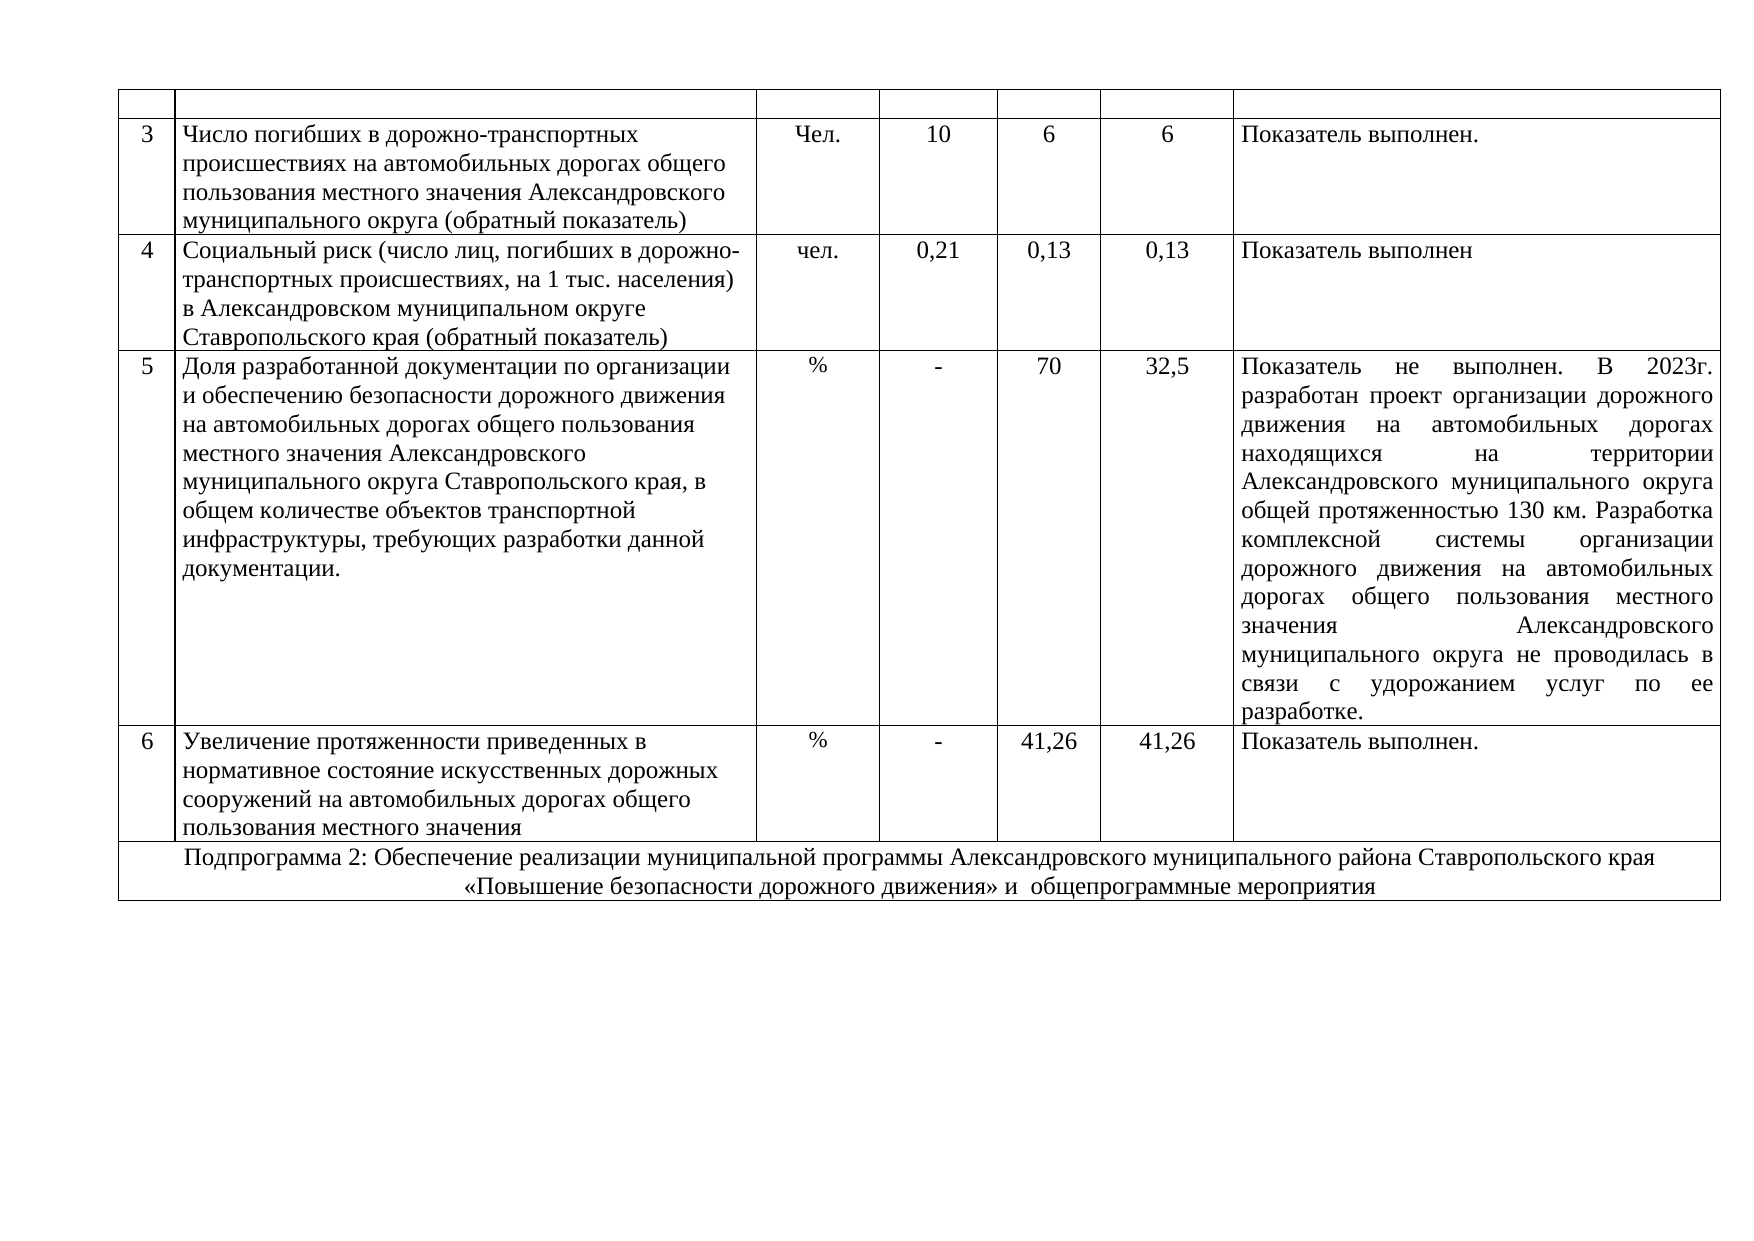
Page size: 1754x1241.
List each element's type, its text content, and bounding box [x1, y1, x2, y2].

table_cell 6 [119, 726, 174, 841]
table_cell 70 [998, 351, 1100, 725]
table_cell Подпрограмма 2: Обеспечение реализации муниципальной программы Александровского муниципального района Ставропольского края «Повышение безопасности дорожного движения» и общепрограммные мероприятия [119, 842, 1720, 900]
table_cell 6 [1101, 119, 1233, 234]
table_cell Показатель не выполнен. В 2023г. разработан проект организации дорожного движения на автомобильных дорогах находящихся на территории Александровского муниципального округа общей протяженностью 130 км. Разработка комплексной системы организации дорожного движения на автомобильных дорогах общего пользования местного значения Александровского муниципального округа не проводилась в связи с удорожанием услуг по ее разработке. [1234, 351, 1720, 725]
table_cell 0,21 [880, 235, 997, 350]
table_cell Чел. [757, 119, 879, 234]
table_cell [119, 90, 174, 118]
table_cell Доля разработанной документации по организации и обеспечению безопасности дорожного движения на автомобильных дорогах общего пользования местного значения Александровского муниципального округа Ставропольского края, в общем количестве объектов транспортной инфраструктуры, требующих разработки данной документации. [176, 351, 756, 725]
table_cell - [880, 351, 997, 725]
table_cell [1234, 90, 1720, 118]
table_cell 0,13 [1101, 235, 1233, 350]
table_cell 3 [119, 119, 174, 234]
table_cell чел. [757, 235, 879, 350]
table_cell 32,5 [1101, 351, 1233, 725]
table_cell 5 [119, 351, 174, 725]
table_cell 6 [998, 119, 1100, 234]
table_cell Показатель выполнен. [1234, 119, 1720, 234]
table_cell [176, 90, 756, 118]
table_cell Увеличение протяженности приведенных в нормативное состояние искусственных дорожных сооружений на автомобильных дорогах общего пользования местного значения [176, 726, 756, 841]
table_cell 0,13 [998, 235, 1100, 350]
table_cell Число погибших в дорожно-транспортных происшествиях на автомобильных дорогах общего пользования местного значения Александровского муниципального округа (обратный показатель) [176, 119, 756, 234]
table_cell Показатель выполнен [1234, 235, 1720, 350]
table_cell - [880, 726, 997, 841]
table_cell [1101, 90, 1233, 118]
table_cell Показатель выполнен. [1234, 726, 1720, 841]
table_cell % [757, 351, 879, 725]
table_cell 10 [880, 119, 997, 234]
table_cell Социальный риск (число лиц, погибших в дорожно-транспортных происшествиях, на 1 тыс. населения) в Александровском муниципальном округе Ставропольского края (обратный показатель) [176, 235, 756, 350]
table_cell 41,26 [998, 726, 1100, 841]
table_cell 4 [119, 235, 174, 350]
table_cell [998, 90, 1100, 118]
table_cell 41,26 [1101, 726, 1233, 841]
table_cell [757, 90, 879, 118]
table_cell [880, 90, 997, 118]
table_cell % [757, 726, 879, 841]
